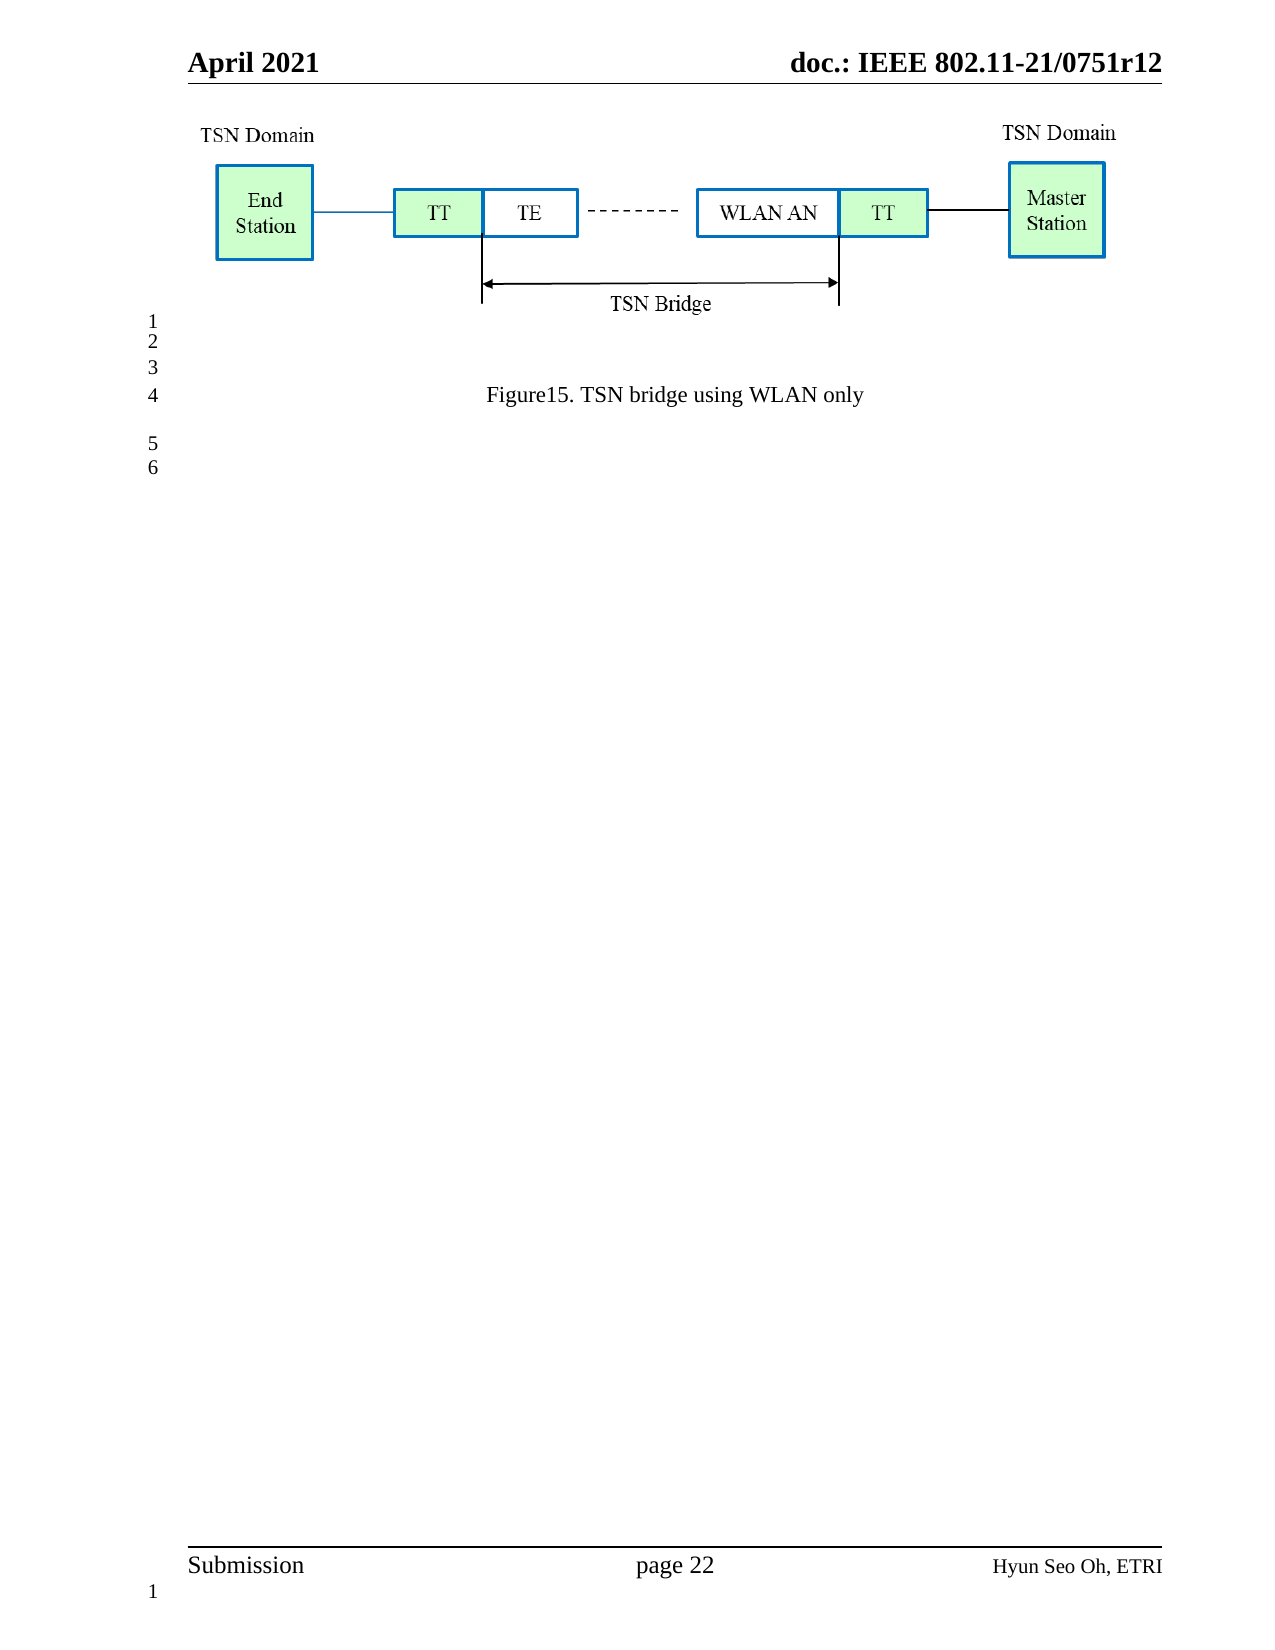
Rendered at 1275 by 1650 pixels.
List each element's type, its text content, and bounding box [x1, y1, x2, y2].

text Figure15. TSN bridge using WLAN only [187, 381, 1162, 408]
picture [187, 112, 1170, 329]
